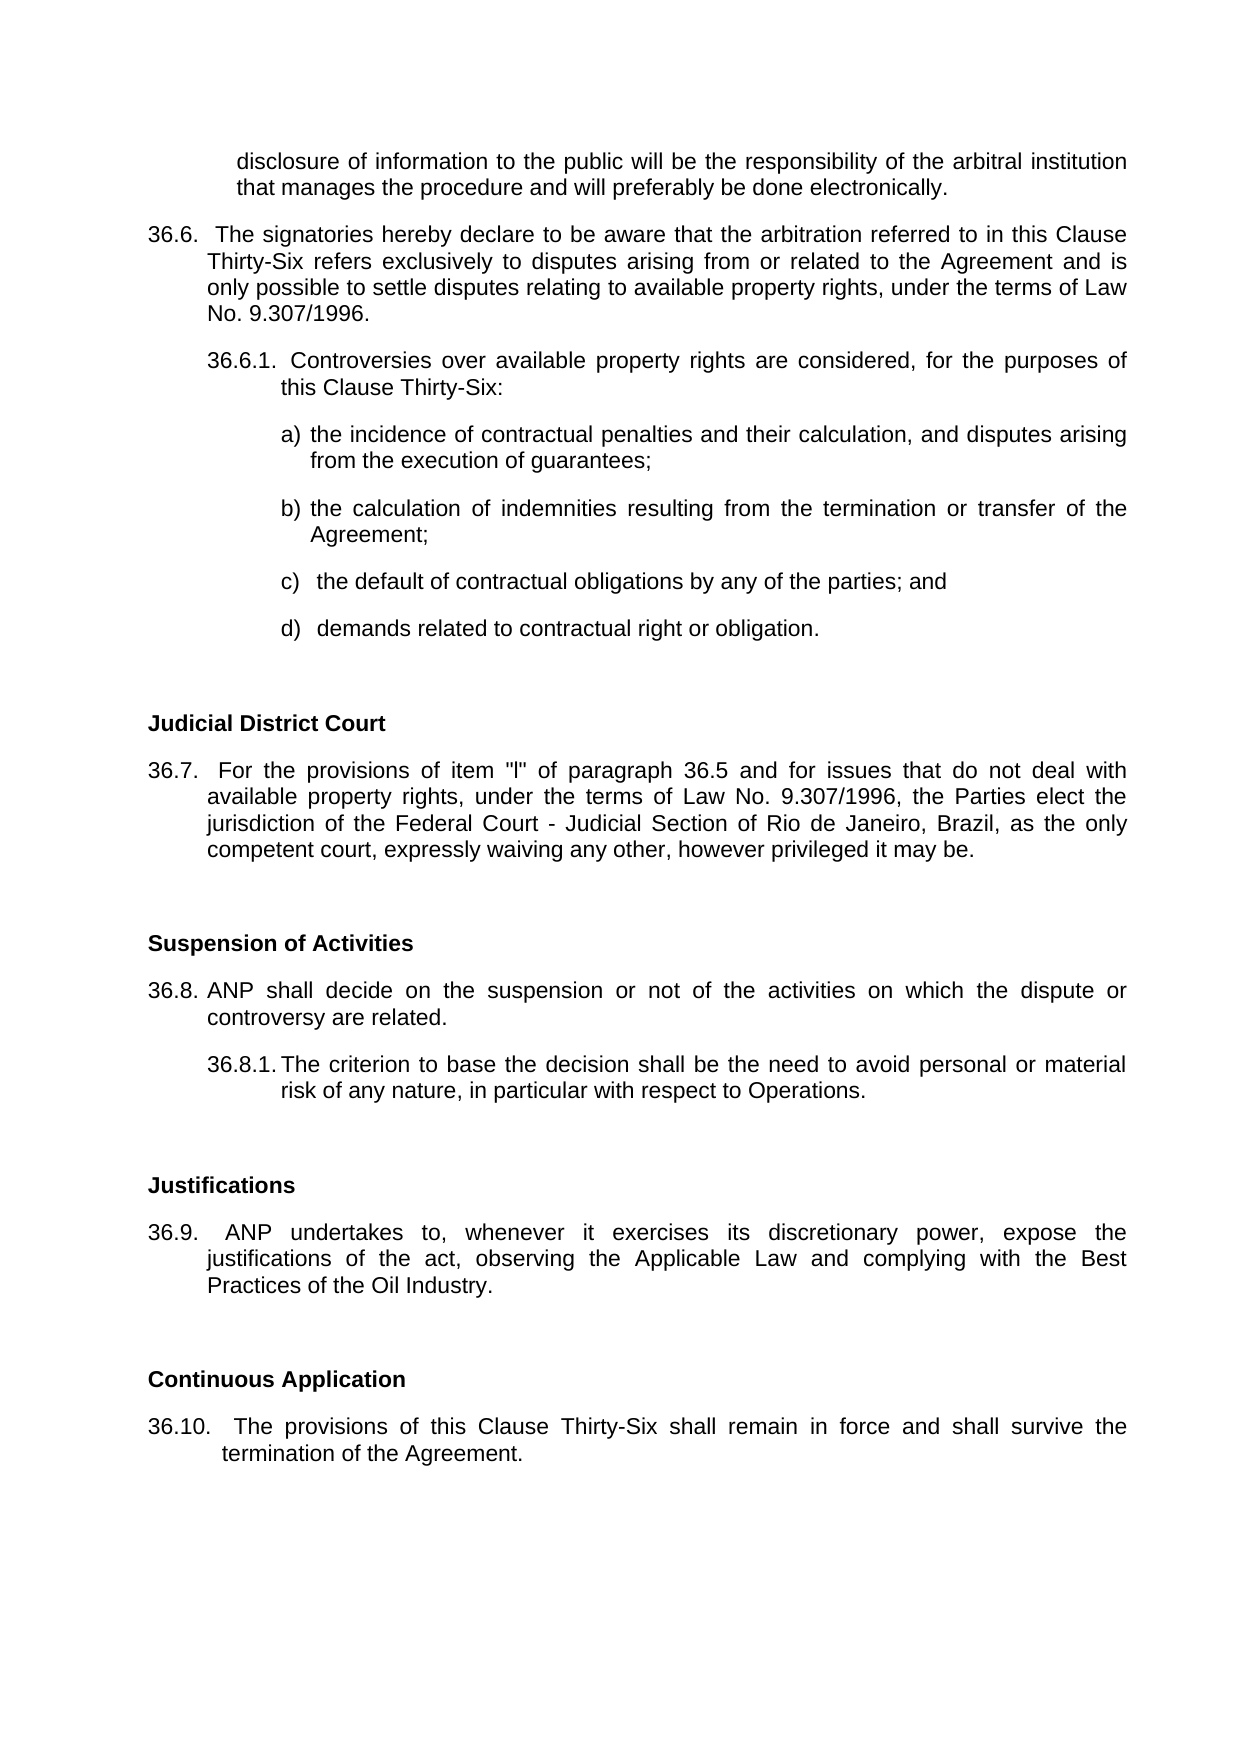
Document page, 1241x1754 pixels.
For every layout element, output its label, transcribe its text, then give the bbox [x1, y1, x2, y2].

list the default of contractual obligations by any of the parties; and [281, 568, 1128, 594]
text Controversies over available property rights are considered, for the purposes of this Clause Thirty-Six: [207, 347, 1128, 400]
text Suspension of Activities [148, 930, 1128, 957]
text For the provisions of item "l" of paragraph 36.5 and for issues that do not deal with available property rights, under the terms of Law No. 9.307/1996, the Parties elect the jurisdiction of the Federal Court - Judicial Section of Rio de Janeiro, Brazil, as the only competent court, expressly waiving any other, however privileged it may be. [148, 757, 1128, 862]
text The criterion to base the decision shall be the need to avoid personal or material risk of any nature, in particular with respect to Operations. [207, 1051, 1128, 1104]
text Justifications [148, 1172, 1128, 1198]
list ANP undertakes to, whenever it exercises its discretionary power, expose the justifications of the act, observing the Applicable Law and complying with the Best Practices of the Oil Industry. [148, 1219, 1128, 1298]
text Judicial District Court [148, 710, 1128, 736]
list the calculation of indemnities resulting from the termination or transfer of the Agreement; [281, 494, 1128, 547]
list the incidence of contractual penalties and their calculation, and disputes arising from the execution of guarantees; [281, 421, 1128, 474]
text Continuous Application [148, 1366, 1128, 1392]
list demands related to contractual right or obligation. [281, 615, 1128, 642]
text The signatories hereby declare to be aware that the arbitration referred to in this Clause Thirty-Six refers exclusively to disputes arising from or related to the Agreement and is only possible to settle disputes relating to available property rights, under the terms of Law No. 9.307/1996. [148, 221, 1128, 327]
text The provisions of this Clause Thirty-Six shall remain in force and shall survive the termination of the Agreement. [148, 1413, 1128, 1466]
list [207, 148, 1128, 200]
text ANP shall decide on the suspension or not of the activities on which the dispute or controversy are related. [148, 977, 1128, 1030]
